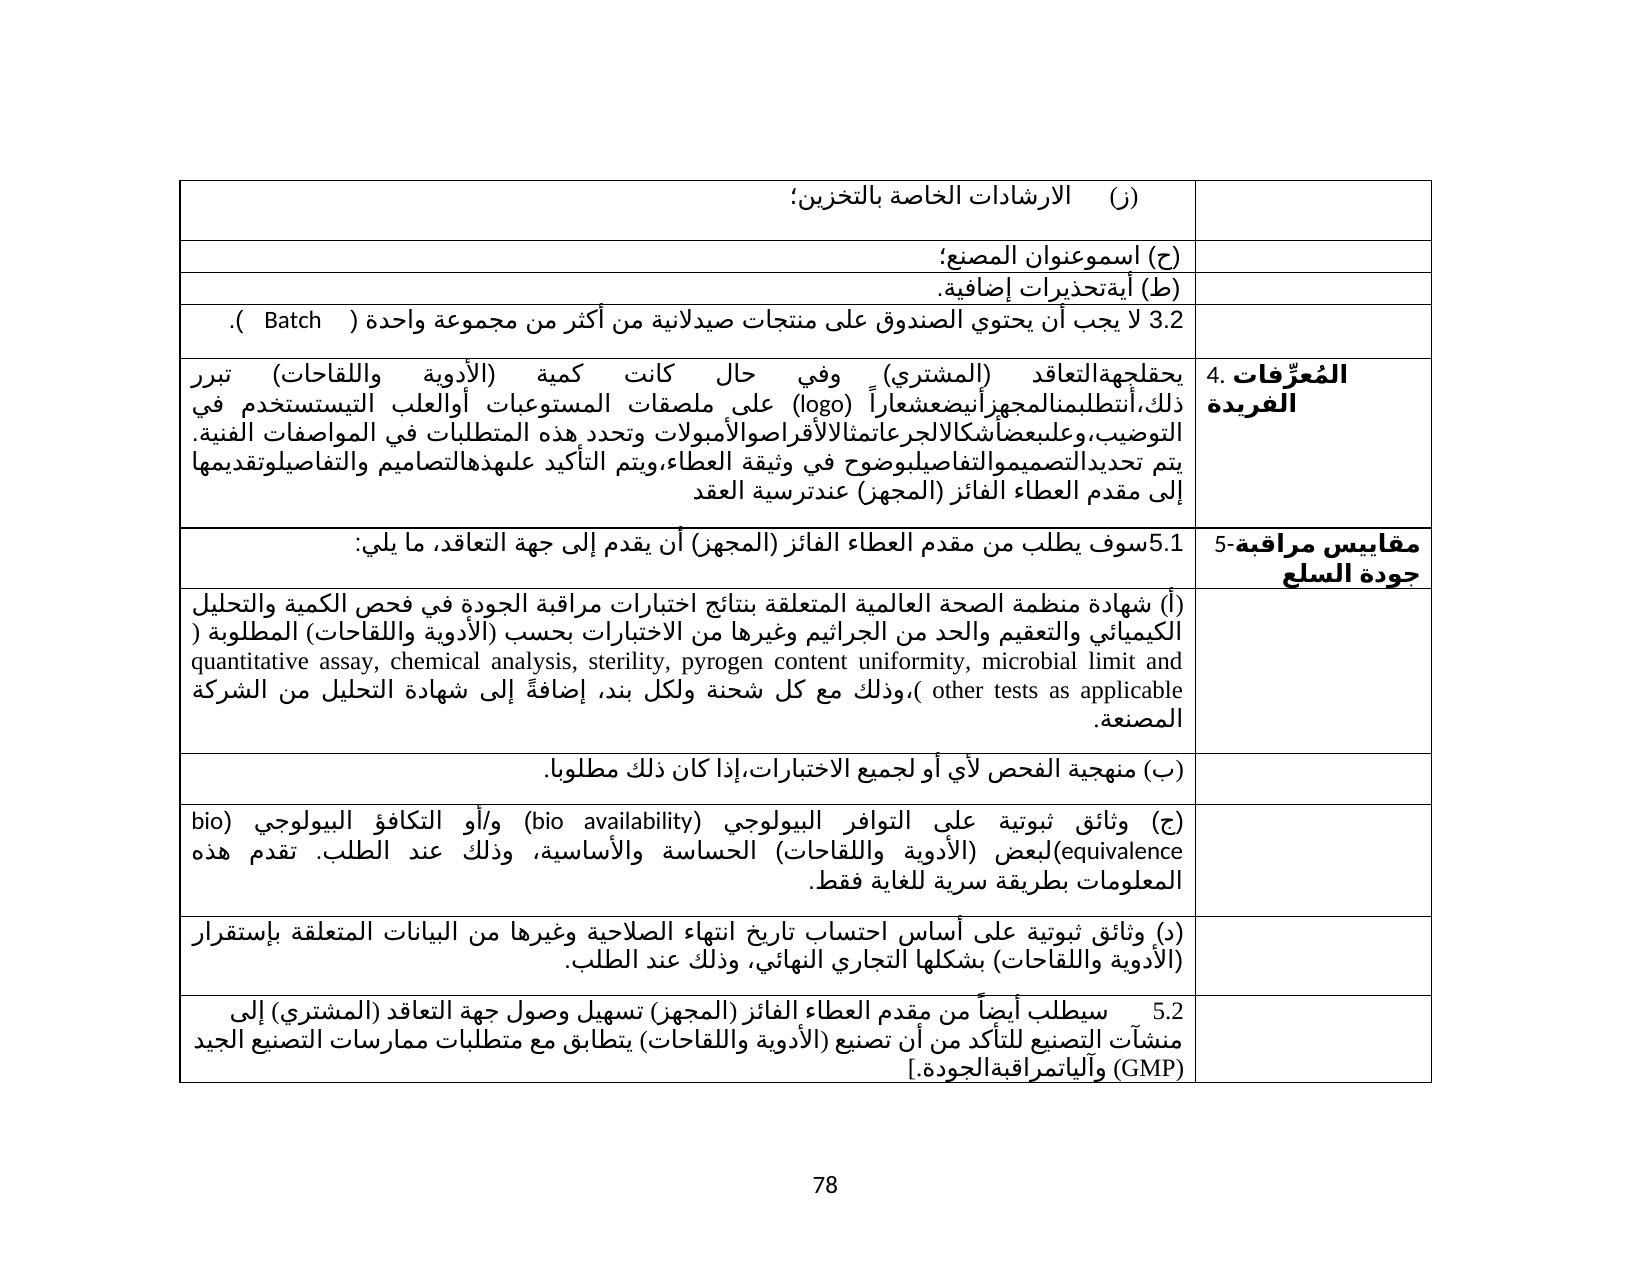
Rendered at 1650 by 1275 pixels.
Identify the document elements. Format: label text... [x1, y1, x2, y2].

table_cell [1196, 589, 1431, 753]
table_cell 4.المُعرِّفات الفريدة [1196, 359, 1431, 527]
table_cell 5.1سوف يطلب من مقدم العطاء الفائز (المجهز) أن يقدم إلى جهة التعاقد، ما يلي: [181, 529, 1195, 588]
table_cell [1196, 181, 1431, 240]
table_cell (ح) اسموعنوان المصنع؛ [181, 241, 1195, 272]
table_cell [1196, 805, 1431, 916]
table_cell (أ) شهادة منظمة الصحة العالمية المتعلقة بنتائج اختبارات مراقبة الجودة في فحص الكمية والتحليل الكيميائي والتعقيم والحد من الجراثيم وغيرها من الاختبارات بحسب (الأدوية واللقاحات) المطلوبة (quantitative assay, chemical analysis, sterility, pyrogen content uniformity, microbial limit and other tests as applicable )،وذلك مع كل شحنة ولكل بند، إضافةً إلى شهادة التحليل من الشركة المصنعة. [181, 589, 1195, 753]
table_cell (د) وثائق ثبوتية على أساس احتساب تاريخ انتهاء الصلاحية وغيرها من البيانات المتعلقة بإستقرار (الأدوية واللقاحات) بشكلها التجاري النهائي، وذلك عند الطلب. [181, 917, 1195, 995]
table_cell (ب) منهجية الفحص لأي أو لجميع الاختبارات،إذا كان ذلك مطلوبا. [181, 754, 1195, 804]
table_cell 5-مقاييس مراقبة جودة السلع [1196, 529, 1431, 588]
table_cell [1196, 996, 1431, 1082]
table_cell الارشادات الخاصة بالتخزين؛ [181, 181, 1195, 240]
table_cell [1196, 305, 1431, 358]
table_cell 3.2 لا يجب أن يحتوي الصندوق على منتجات صيدلانية من أكثر من مجموعة واحدة ( Batch ). [181, 305, 1195, 358]
table_cell [1196, 917, 1431, 995]
table_cell [1196, 241, 1431, 272]
table_cell 5.2 سيطلب أيضاً من مقدم العطاء الفائز (المجهز) تسهيل وصول جهة التعاقد (المشتري) إلى منشآت التصنيع للتأكد من أن تصنيع (الأدوية واللقاحات) يتطابق مع متطلبات ممارسات التصنيع الجيد (GMP) وآلياتمراقبةالجودة.] [181, 996, 1195, 1082]
table_cell (ط) أيةتحذيرات إضافية. [181, 273, 1195, 303]
table_cell (ج) وثائق ثبوتية على التوافر البيولوجي (bio availability) و/أو التكافؤ البيولوجي (bio equivalence)لبعض (الأدوية واللقاحات) الحساسة والأساسية، وذلك عند الطلب. تقدم هذه المعلومات بطريقة سرية للغاية فقط. [181, 805, 1195, 916]
table_cell يحقلجهةالتعاقد (المشتري) وفي حال كانت كمية (الأدوية واللقاحات) تبرر ذلك،أنتطلبمنالمجهزأنيضعشعاراً (logo) على ملصقات المستوعبات أوالعلب التيستستخدم في التوضيب،وعلىبعضأشكالالجرعاتمثالالأقراصوالأمبولات وتحدد هذه المتطلبات في المواصفات الفنية. يتم تحديدالتصميموالتفاصيلبوضوح في وثيقة العطاء،ويتم التأكيد علىهذهالتصاميم والتفاصيلوتقديمها إلى مقدم العطاء الفائز (المجهز) عندترسية العقد [181, 359, 1195, 527]
table_cell [1196, 273, 1431, 303]
table_cell [1196, 754, 1431, 804]
